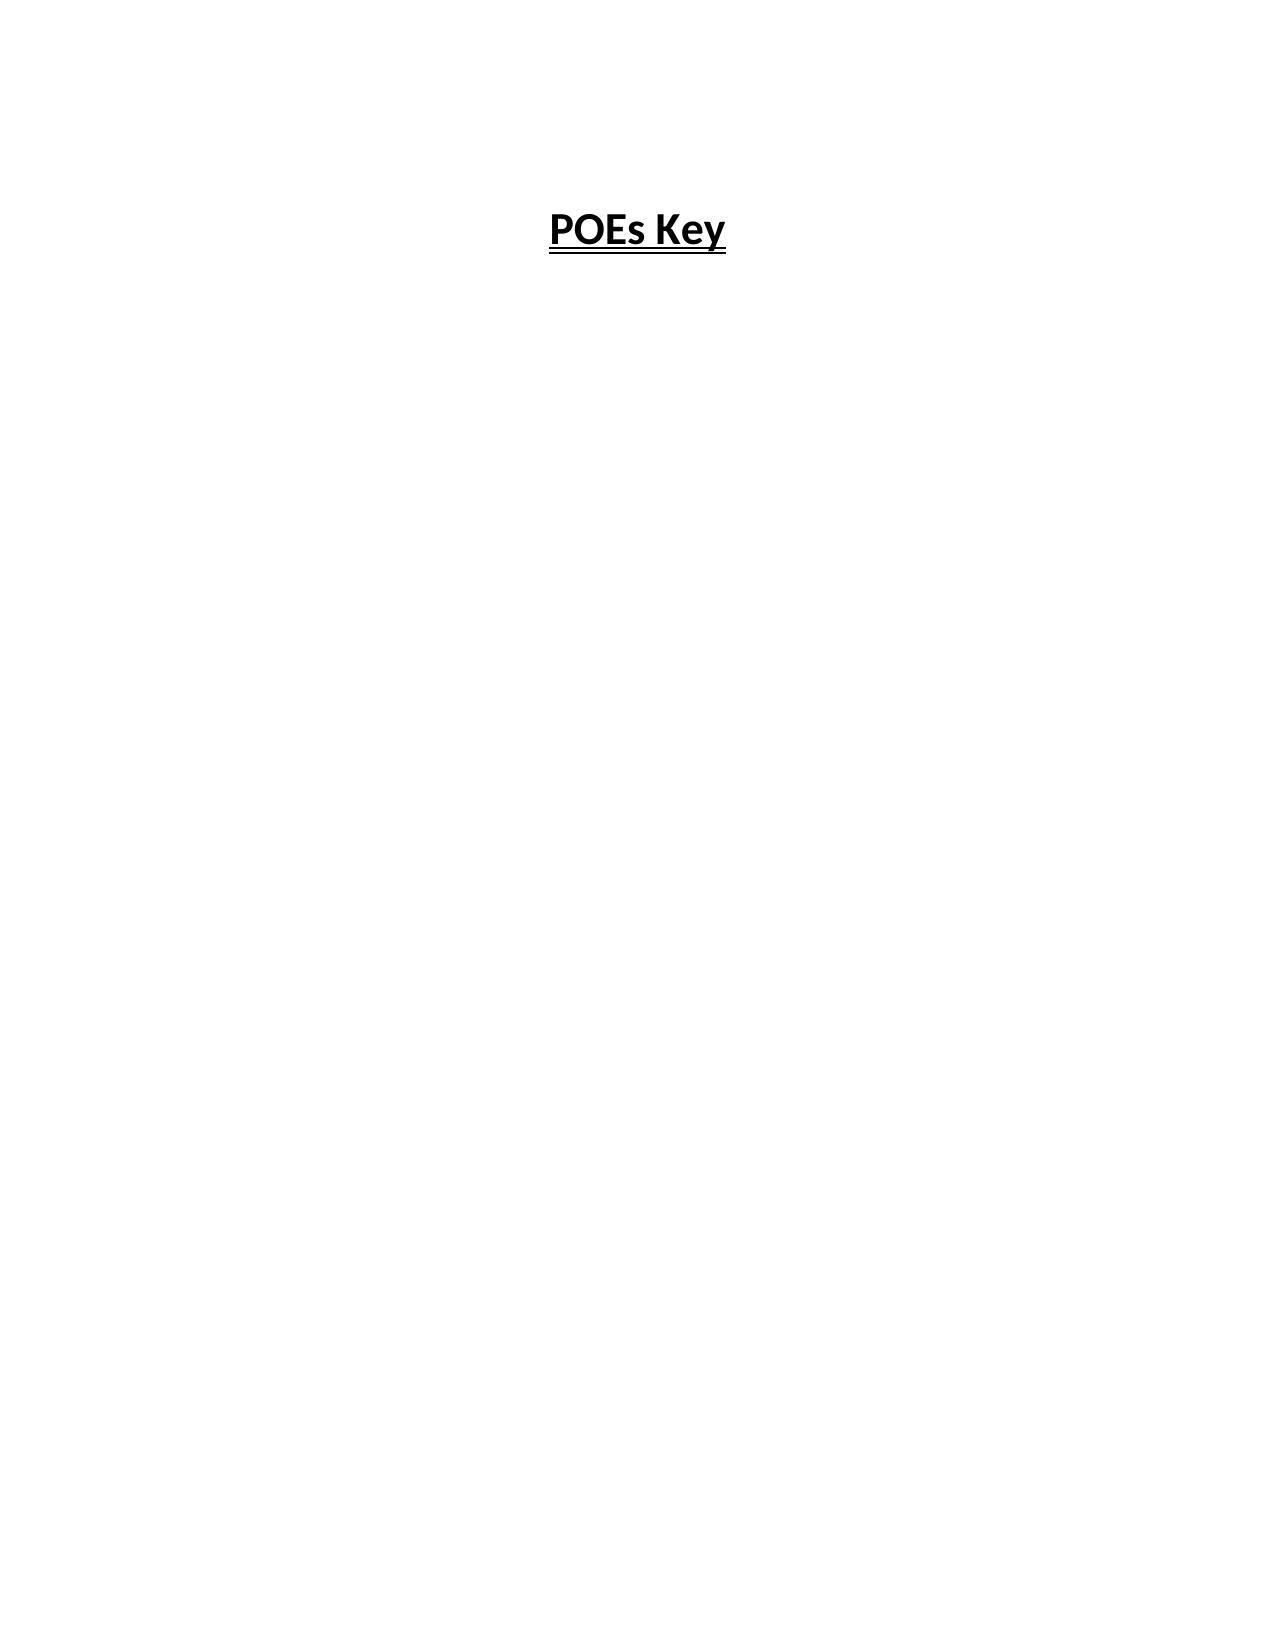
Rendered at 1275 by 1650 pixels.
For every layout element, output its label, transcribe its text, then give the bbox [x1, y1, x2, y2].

subtitle POEs Key [150, 200, 1125, 256]
